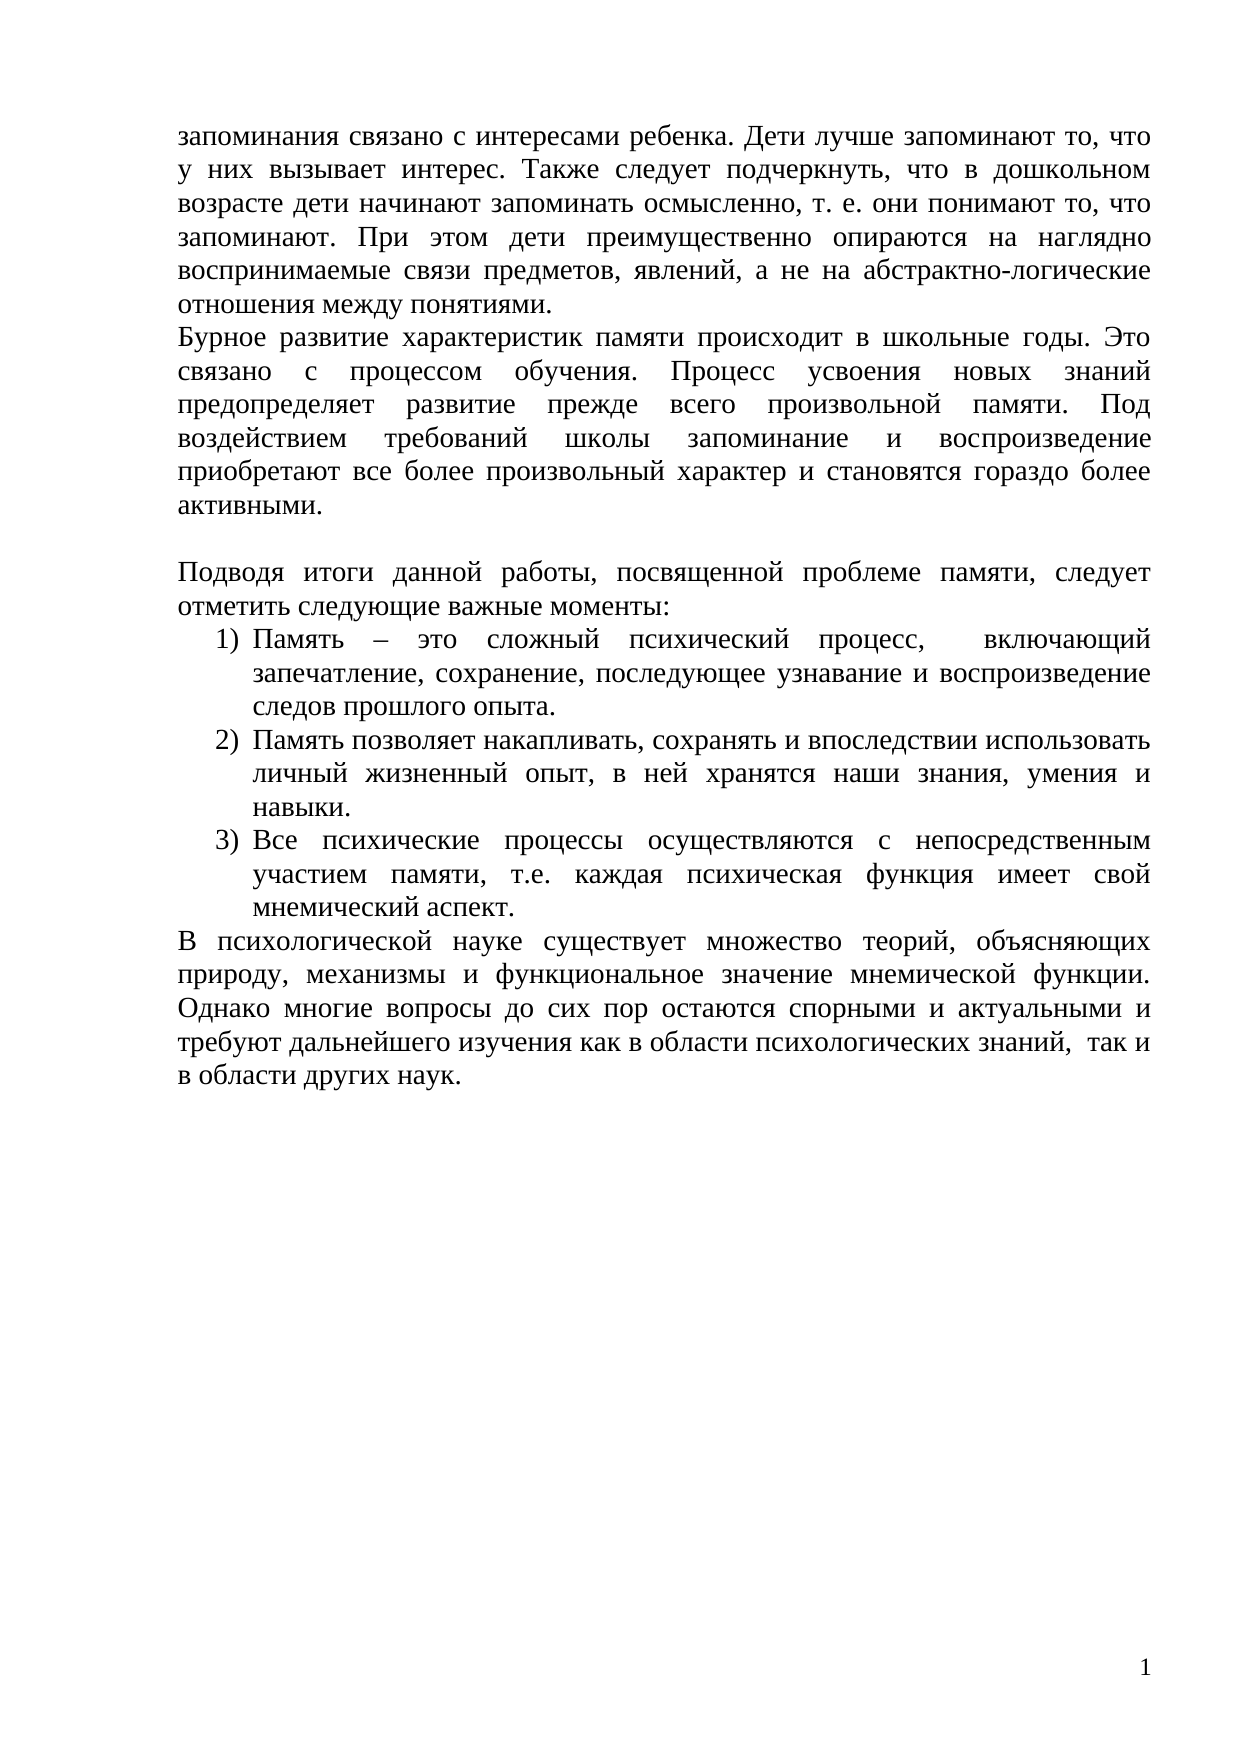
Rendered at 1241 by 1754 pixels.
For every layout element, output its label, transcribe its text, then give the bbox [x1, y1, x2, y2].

text Подводя итоги данной работы, посвященной проблеме памяти, следует отметить следующие важные моменты: [177, 554, 1152, 621]
list Все психические процессы осуществляются с непосредственным участием памяти, т.е. каждая психическая функция имеет свой мнемический аспект. [215, 822, 1152, 923]
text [177, 118, 1152, 319]
text Бурное развитие характеристик памяти происходит в школьные годы. Это связано с процессом обучения. Процесс усвоения новых знаний предопределяет развитие прежде всего произвольной памяти. Под воздействием требований школы запоминание и воспроизведение приобретают все более произвольный характер и становятся гораздо более активными. [177, 319, 1152, 521]
list Память позволяет накапливать, сохранять и впоследствии использовать личный жизненный опыт, в ней хранятся наши знания, умения и навыки. [215, 722, 1152, 822]
list Память – это сложный психический процесс, включающий запечатление, сохранение, последующее узнавание и воспроизведение следов прошлого опыта. [215, 621, 1152, 722]
text В психологической науке существует множество теорий, объясняющих природу, механизмы и функциональное значение мнемической функции. Однако многие вопросы до сих пор остаются спорными и актуальными и требуют дальнейшего изучения как в области психологических знаний, так и в области других наук. [177, 923, 1152, 1091]
